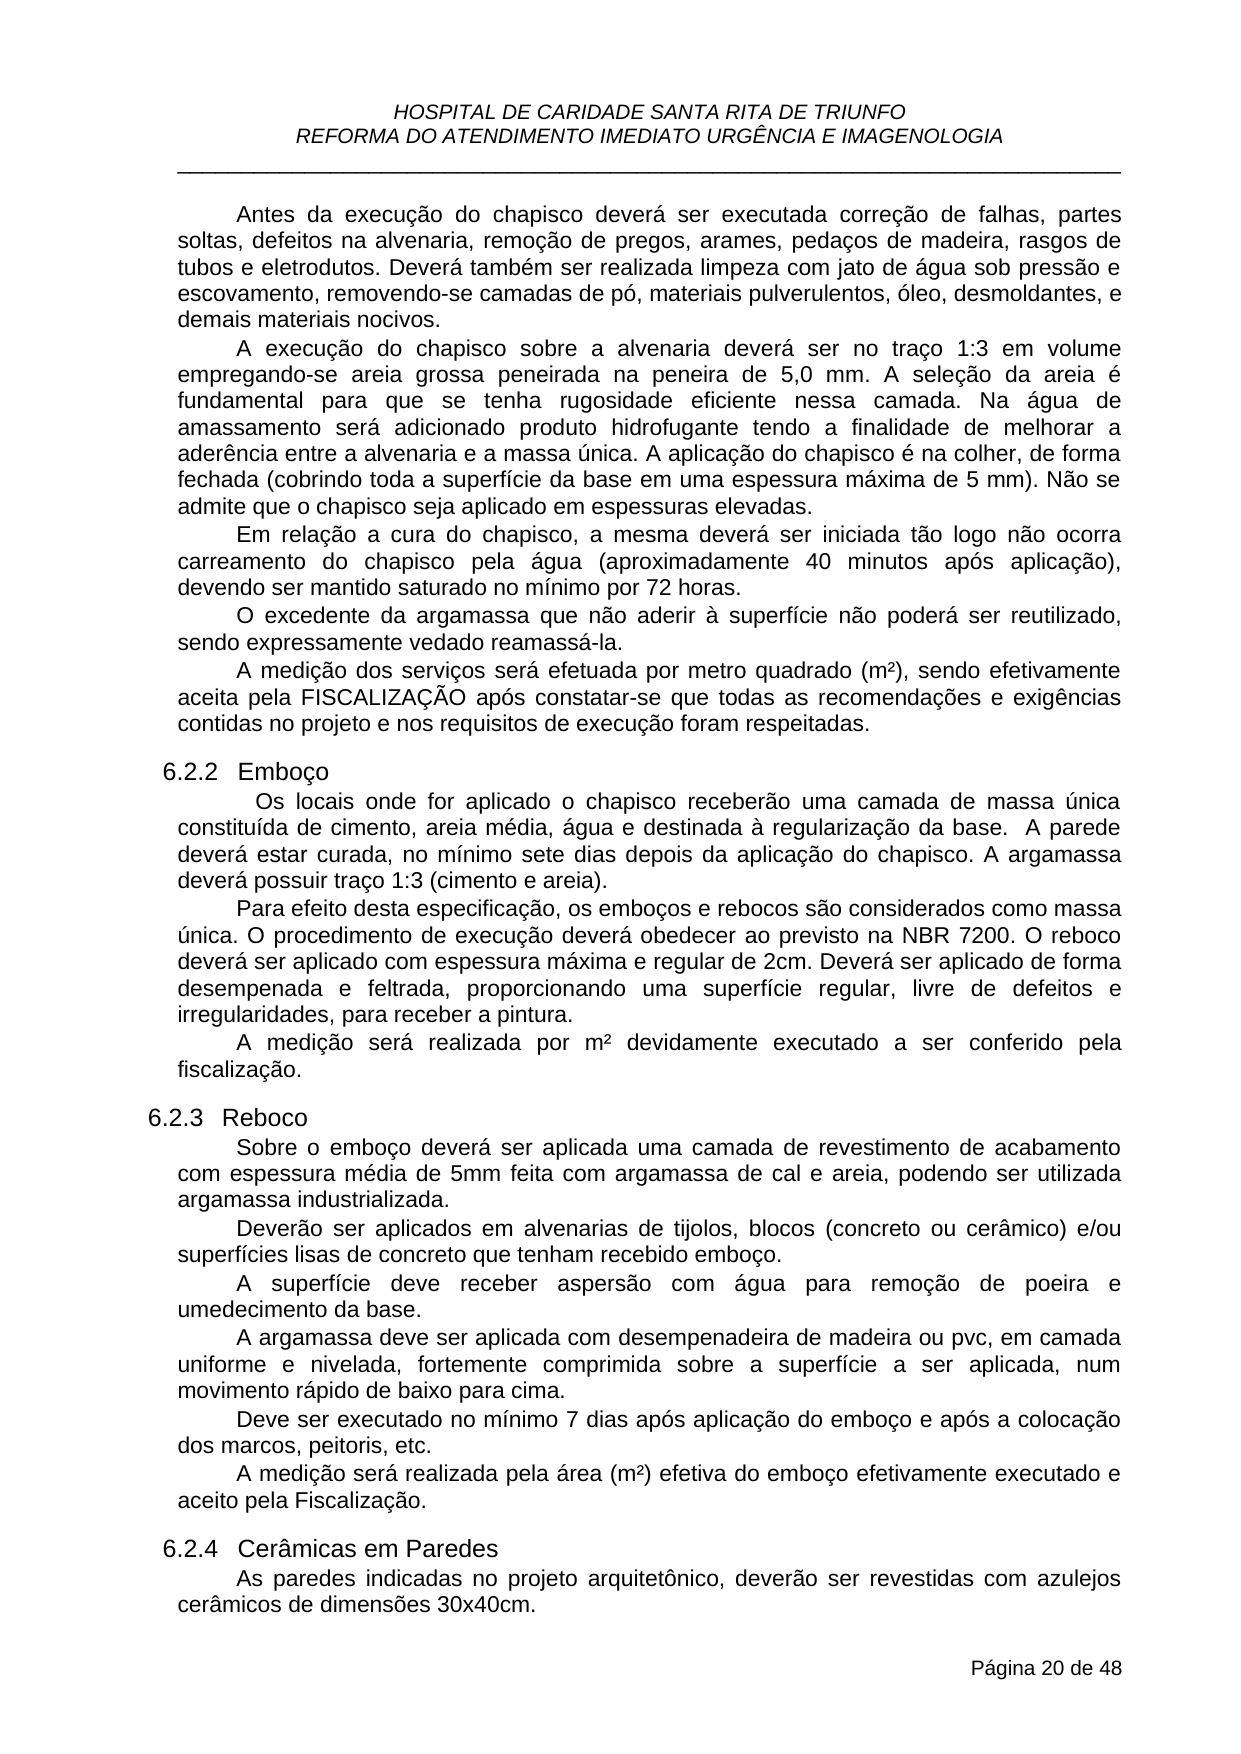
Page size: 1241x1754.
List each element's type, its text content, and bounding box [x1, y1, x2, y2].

subtitle Reboco [148, 1103, 1122, 1132]
text A superfície deve receber aspersão com água para remoção de poeira e umedecimento da base. [177, 1269, 1122, 1322]
text Sobre o emboço deverá ser aplicada uma camada de revestimento de acabamento com espessura média de 5mm feita com argamassa de cal e areia, podendo ser utilizada argamassa industrializada. [177, 1134, 1122, 1213]
text A argamassa deve ser aplicada com desempenadeira de madeira ou pvc, em camada uniforme e nivelada, fortemente comprimida sobre a superfície a ser aplicada, num movimento rápido de baixo para cima. [177, 1324, 1122, 1403]
subtitle Emboço [162, 757, 1122, 786]
text A medição dos serviços será efetuada por metro quadrado (m²), sendo efetivamente aceita pela FISCALIZAÇÃO após constatar-se que todas as recomendações e exigências contidas no projeto e nos requisitos de execução foram respeitadas. [177, 657, 1122, 736]
text Os locais onde for aplicado o chapisco receberão uma camada de massa única constituída de cimento, areia média, água e destinada à regularização da base. A parede deverá estar curada, no mínimo sete dias depois da aplicação do chapisco. A argamassa deverá possuir traço 1:3 (cimento e areia). [177, 788, 1122, 893]
text O excedente da argamassa que não aderir à superfície não poderá ser reutilizado, sendo expressamente vedado reamassá-la. [177, 602, 1122, 655]
text Deverão ser aplicados em alvenarias de tijolos, blocos (concreto ou cerâmico) e/ou superfícies lisas de concreto que tenham recebido emboço. [177, 1215, 1122, 1267]
subtitle Cerâmicas em Paredes [162, 1534, 1122, 1563]
text A execução do chapisco sobre a alvenaria deverá ser no traço 1:3 em volume empregando-se areia grossa peneirada na peneira de 5,0 mm. A seleção da areia é fundamental para que se tenha rugosidade eficiente nessa camada. Na água de amassamento será adicionado produto hidrofugante tendo a finalidade de melhorar a aderência entre a alvenaria e a massa única. A aplicação do chapisco é na colher, de forma fechada (cobrindo toda a superfície da base em uma espessura máxima de 5 mm). Não se admite que o chapisco seja aplicado em espessuras elevadas. [177, 335, 1122, 519]
text A medição será realizada por m² devidamente executado a ser conferido pela fiscalização. [177, 1029, 1122, 1082]
text A medição será realizada pela área (m²) efetiva do emboço efetivamente executado e aceito pela Fiscalização. [177, 1460, 1122, 1513]
text Em relação a cura do chapisco, a mesma deverá ser iniciada tão logo não ocorra carreamento do chapisco pela água (aproximadamente 40 minutos após aplicação), devendo ser mantido saturado no mínimo por 72 horas. [177, 521, 1122, 600]
text Para efeito desta especificação, os emboços e rebocos são considerados como massa única. O procedimento de execução deverá obedecer ao previsto na NBR 7200. O reboco deverá ser aplicado com espessura máxima e regular de 2cm. Deverá ser aplicado de forma desempenada e feltrada, proporcionando uma superfície regular, livre de defeitos e irregularidades, para receber a pintura. [177, 895, 1122, 1027]
text Deve ser executado no mínimo 7 dias após aplicação do emboço e após a colocação dos marcos, peitoris, etc. [177, 1406, 1122, 1458]
text Antes da execução do chapisco deverá ser executada correção de falhas, partes soltas, defeitos na alvenaria, remoção de pregos, arames, pedaços de madeira, rasgos de tubos e eletrodutos. Deverá também ser realizada limpeza com jato de água sob pressão e escovamento, removendo-se camadas de pó, materiais pulverulentos, óleo, desmoldantes, e demais materiais nocivos. [177, 201, 1122, 333]
text As paredes indicadas no projeto arquitetônico, deverão ser revestidas com azulejos cerâmicos de dimensões 30x40cm. [177, 1565, 1122, 1617]
